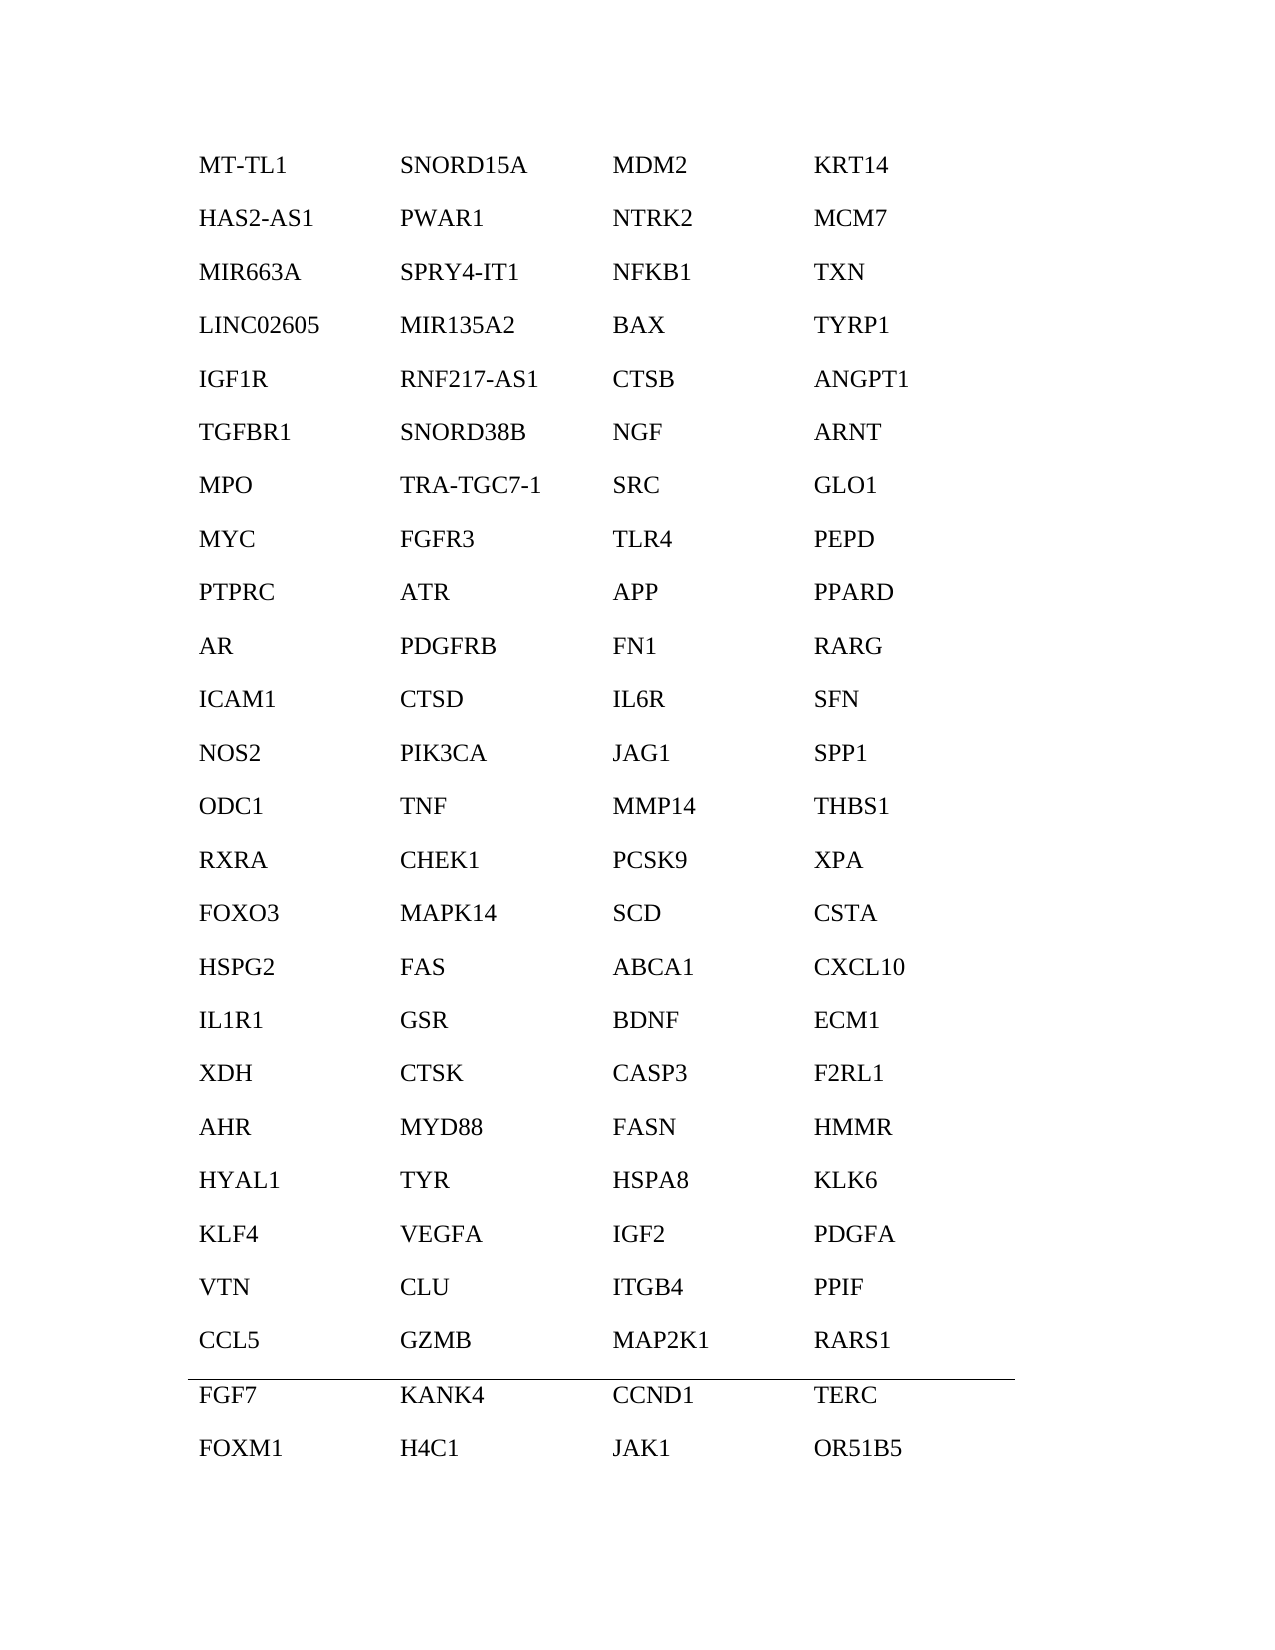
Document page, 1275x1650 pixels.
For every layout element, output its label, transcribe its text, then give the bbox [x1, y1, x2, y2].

table_cell VTN [188, 1272, 388, 1326]
table_cell PIK3CA [389, 738, 601, 791]
table_cell FN1 [601, 631, 802, 684]
table_cell MT-TL1 [188, 150, 388, 203]
table_cell JAG1 [601, 738, 802, 791]
table_cell ANGPT1 [802, 364, 1015, 417]
table_cell IGF1R [188, 364, 388, 417]
table_cell PDGFA [802, 1219, 1015, 1272]
table_cell ATR [389, 578, 601, 631]
table_cell TNF [389, 791, 601, 845]
table_cell OR51B5 [802, 1434, 1015, 1487]
table_cell KLK6 [802, 1165, 1015, 1219]
table_cell PTPRC [188, 578, 388, 631]
table_cell ITGB4 [601, 1272, 802, 1326]
table_cell FOXM1 [188, 1434, 388, 1487]
table_cell AHR [188, 1112, 388, 1165]
table_cell CASP3 [601, 1059, 802, 1112]
table_cell MAPK14 [389, 898, 601, 952]
table_cell BAX [601, 310, 802, 364]
table_cell F2RL1 [802, 1059, 1015, 1112]
table_cell PCSK9 [601, 845, 802, 898]
table_cell ICAM1 [188, 684, 388, 738]
table_cell APP [601, 578, 802, 631]
table_cell CHEK1 [389, 845, 601, 898]
table_cell SRC [601, 471, 802, 524]
table_cell RARG [802, 631, 1015, 684]
table_cell NTRK2 [601, 204, 802, 257]
table_cell IL1R1 [188, 1005, 388, 1058]
table_cell RNF217-AS1 [389, 364, 601, 417]
table_cell PPIF [802, 1272, 1015, 1326]
table_cell PPARD [802, 578, 1015, 631]
table_cell NGF [601, 417, 802, 471]
table_cell GLO1 [802, 471, 1015, 524]
table_cell SNORD38B [389, 417, 601, 471]
table_cell CLU [389, 1272, 601, 1326]
table_cell HAS2-AS1 [188, 204, 388, 257]
table_cell MAP2K1 [601, 1326, 802, 1379]
table_cell TXN [802, 257, 1015, 310]
table_cell NFKB1 [601, 257, 802, 310]
table_cell BDNF [601, 1005, 802, 1058]
table_cell FASN [601, 1112, 802, 1165]
table_cell MDM2 [601, 150, 802, 203]
table_cell CTSB [601, 364, 802, 417]
table_cell NOS2 [188, 738, 388, 791]
table_cell GSR [389, 1005, 601, 1058]
table_cell KANK4 [389, 1380, 601, 1433]
table_cell KRT14 [802, 150, 1015, 203]
table_cell VEGFA [389, 1219, 601, 1272]
table_cell MIR135A2 [389, 310, 601, 364]
table_cell CXCL10 [802, 952, 1015, 1005]
table_cell GZMB [389, 1326, 601, 1379]
table_cell TYR [389, 1165, 601, 1219]
table_cell TLR4 [601, 524, 802, 577]
table_cell H4C1 [389, 1434, 601, 1487]
table_cell KLF4 [188, 1219, 388, 1272]
table_cell ECM1 [802, 1005, 1015, 1058]
table_cell CTSD [389, 684, 601, 738]
table_cell AR [188, 631, 388, 684]
table_cell TRA-TGC7-1 [389, 471, 601, 524]
table_cell IGF2 [601, 1219, 802, 1272]
table_cell TYRP1 [802, 310, 1015, 364]
table_cell SPRY4-IT1 [389, 257, 601, 310]
table_cell FOXO3 [188, 898, 388, 952]
table_cell MCM7 [802, 204, 1015, 257]
table_cell CCL5 [188, 1326, 388, 1379]
table_cell THBS1 [802, 791, 1015, 845]
table_cell JAK1 [601, 1434, 802, 1487]
table_cell CSTA [802, 898, 1015, 952]
table_cell SCD [601, 898, 802, 952]
table_cell RXRA [188, 845, 388, 898]
table_cell SNORD15A [389, 150, 601, 203]
table_cell MPO [188, 471, 388, 524]
table_cell FGF7 [188, 1380, 388, 1433]
table_cell PWAR1 [389, 204, 601, 257]
table_cell MIR663A [188, 257, 388, 310]
table_cell IL6R [601, 684, 802, 738]
table_cell HMMR [802, 1112, 1015, 1165]
table_cell XDH [188, 1059, 388, 1112]
table_cell HSPG2 [188, 952, 388, 1005]
table_cell MYC [188, 524, 388, 577]
table_cell FGFR3 [389, 524, 601, 577]
table_cell MMP14 [601, 791, 802, 845]
table_cell PEPD [802, 524, 1015, 577]
table_cell MYD88 [389, 1112, 601, 1165]
table_cell RARS1 [802, 1326, 1015, 1379]
table_cell LINC02605 [188, 310, 388, 364]
table_cell HYAL1 [188, 1165, 388, 1219]
table_cell FAS [389, 952, 601, 1005]
table_cell CTSK [389, 1059, 601, 1112]
table_cell TGFBR1 [188, 417, 388, 471]
table_cell PDGFRB [389, 631, 601, 684]
table_cell TERC [802, 1380, 1015, 1433]
table_cell ABCA1 [601, 952, 802, 1005]
table_cell SFN [802, 684, 1015, 738]
table_cell ODC1 [188, 791, 388, 845]
table_cell SPP1 [802, 738, 1015, 791]
table_cell ARNT [802, 417, 1015, 471]
table_cell XPA [802, 845, 1015, 898]
table_cell CCND1 [601, 1380, 802, 1433]
table_cell HSPA8 [601, 1165, 802, 1219]
